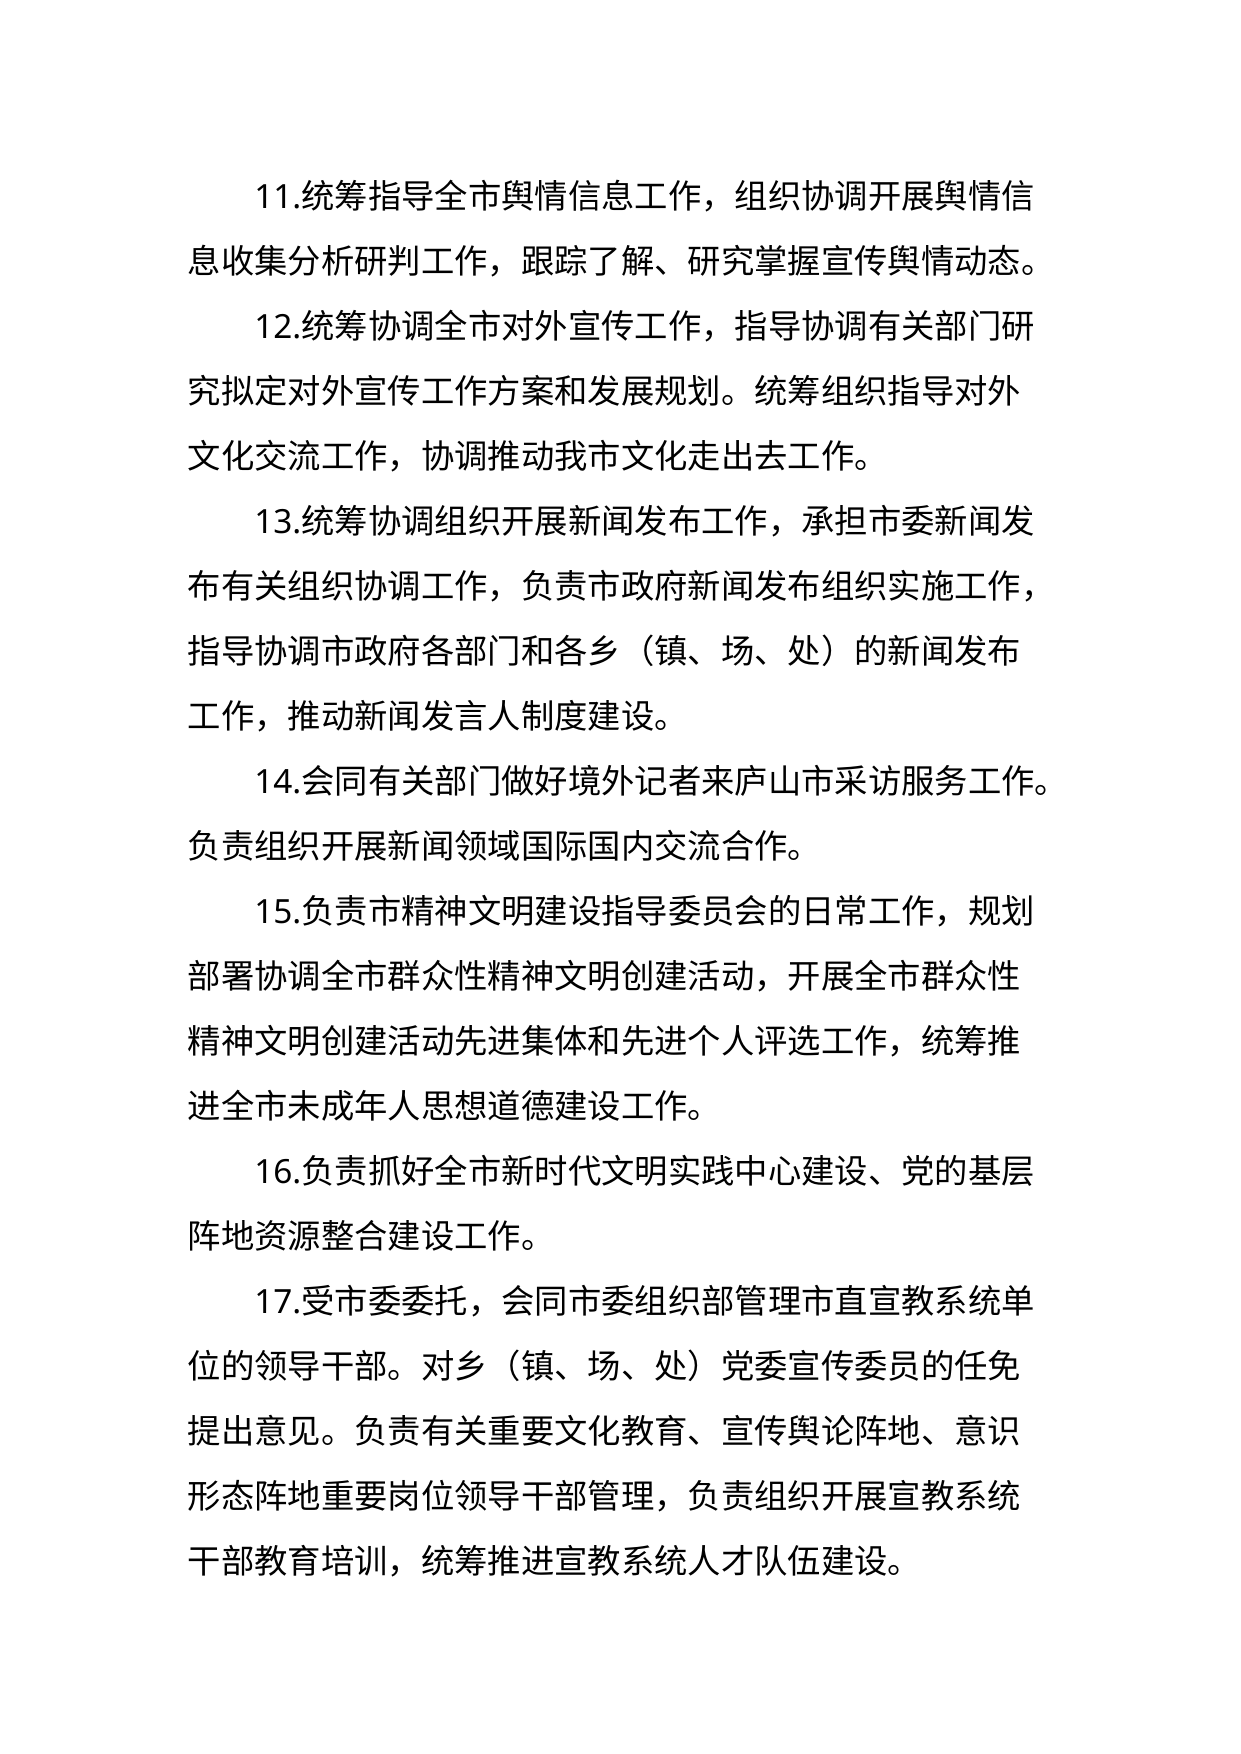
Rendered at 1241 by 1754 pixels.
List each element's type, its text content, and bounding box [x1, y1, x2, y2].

text 14.会同有关部门做好境外记者来庐山市采访服务工作。负责组织开展新闻领域国际国内交流合作。 [187, 747, 1053, 877]
text 12.统筹协调全市对外宣传工作，指导协调有关部门研究拟定对外宣传工作方案和发展规划。统筹组织指导对外文化交流工作，协调推动我市文化走出去工作。 [187, 292, 1053, 487]
text 13.统筹协调组织开展新闻发布工作，承担市委新闻发布有关组织协调工作，负责市政府新闻发布组织实施工作，指导协调市政府各部门和各乡（镇、场、处）的新闻发布工作，推动新闻发言人制度建设。 [187, 487, 1053, 747]
text 17.受市委委托，会同市委组织部管理市直宣教系统单位的领导干部。对乡（镇、场、处）党委宣传委员的任免提出意见。负责有关重要文化教育、宣传舆论阵地、意识形态阵地重要岗位领导干部管理，负责组织开展宣教系统干部教育培训，统筹推进宣教系统人才队伍建设。 [187, 1267, 1053, 1592]
text 11.统筹指导全市舆情信息工作，组织协调开展舆情信息收集分析研判工作，跟踪了解、研究掌握宣传舆情动态。 [187, 162, 1053, 292]
text 15.负责市精神文明建设指导委员会的日常工作，规划部署协调全市群众性精神文明创建活动，开展全市群众性精神文明创建活动先进集体和先进个人评选工作，统筹推进全市未成年人思想道德建设工作。 [187, 877, 1053, 1137]
text 16.负责抓好全市新时代文明实践中心建设、党的基层阵地资源整合建设工作。 [187, 1137, 1053, 1267]
